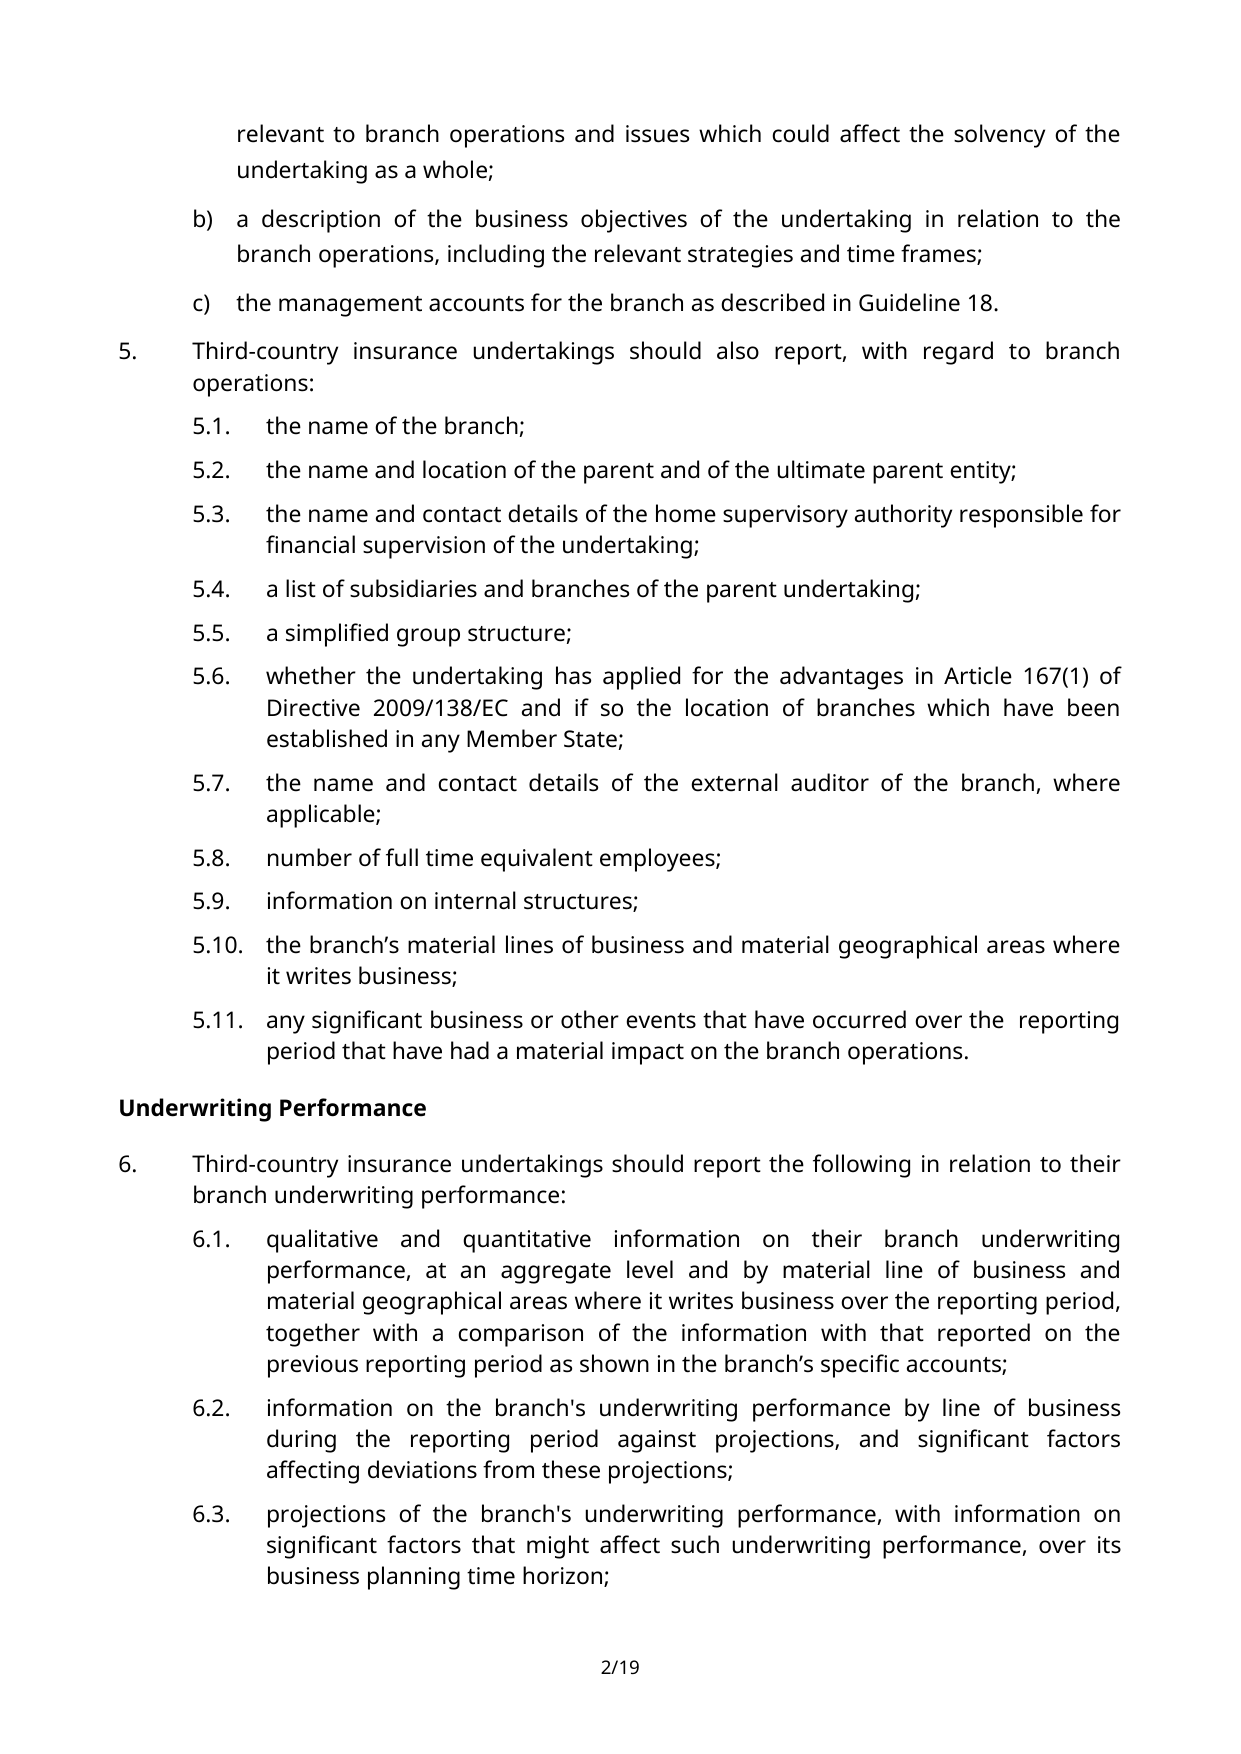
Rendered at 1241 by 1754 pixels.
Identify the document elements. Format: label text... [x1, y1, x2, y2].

list a description of the business objectives of the undertaking in relation to the branch operations, including the relevant strategies and time frames; [192, 202, 1122, 270]
text Underwriting Performance [118, 1092, 1122, 1123]
list a list of subsidiaries and branches of the parent undertaking; [192, 573, 1122, 604]
list the name and contact details of the home supervisory authority responsible for financial supervision of the undertaking; [192, 498, 1122, 560]
list projections of the branch's underwriting performance, with information on significant factors that might affect such underwriting performance, over its business planning time horizon; [192, 1498, 1122, 1592]
list the name and contact details of the external auditor of the branch, where applicable; [192, 767, 1122, 829]
list whether the undertaking has applied for the advantages in Article 167(1) of Directive 2009/138/EC and if so the location of branches which have been established in any Member State; [192, 660, 1122, 754]
list Third-country insurance undertakings should also report, with regard to branch operations: [118, 335, 1122, 398]
list Third-country insurance undertakings should report the following in relation to their branch underwriting performance: [118, 1148, 1122, 1210]
list the name and location of the parent and of the ultimate parent entity; [192, 454, 1122, 485]
list information on internal structures; [192, 885, 1122, 917]
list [192, 118, 1122, 185]
list number of full time equivalent employees; [192, 842, 1122, 873]
list the branch’s material lines of business and material geographical areas where it writes business; [192, 929, 1122, 992]
list the name of the branch; [192, 410, 1122, 442]
list any significant business or other events that have occurred over the reporting period that have had a material impact on the branch operations. [192, 1004, 1122, 1067]
list the management accounts for the branch as described in Guideline 18. [192, 287, 1122, 318]
list a simplified group structure; [192, 617, 1122, 648]
list information on the branch's underwriting performance by line of business during the reporting period against projections, and significant factors affecting deviations from these projections; [192, 1392, 1122, 1485]
list qualitative and quantitative information on their branch underwriting performance, at an aggregate level and by material line of business and material geographical areas where it writes business over the reporting period, together with a comparison of the information with that reported on the previous reporting period as shown in the branch’s specific accounts; [192, 1223, 1122, 1379]
